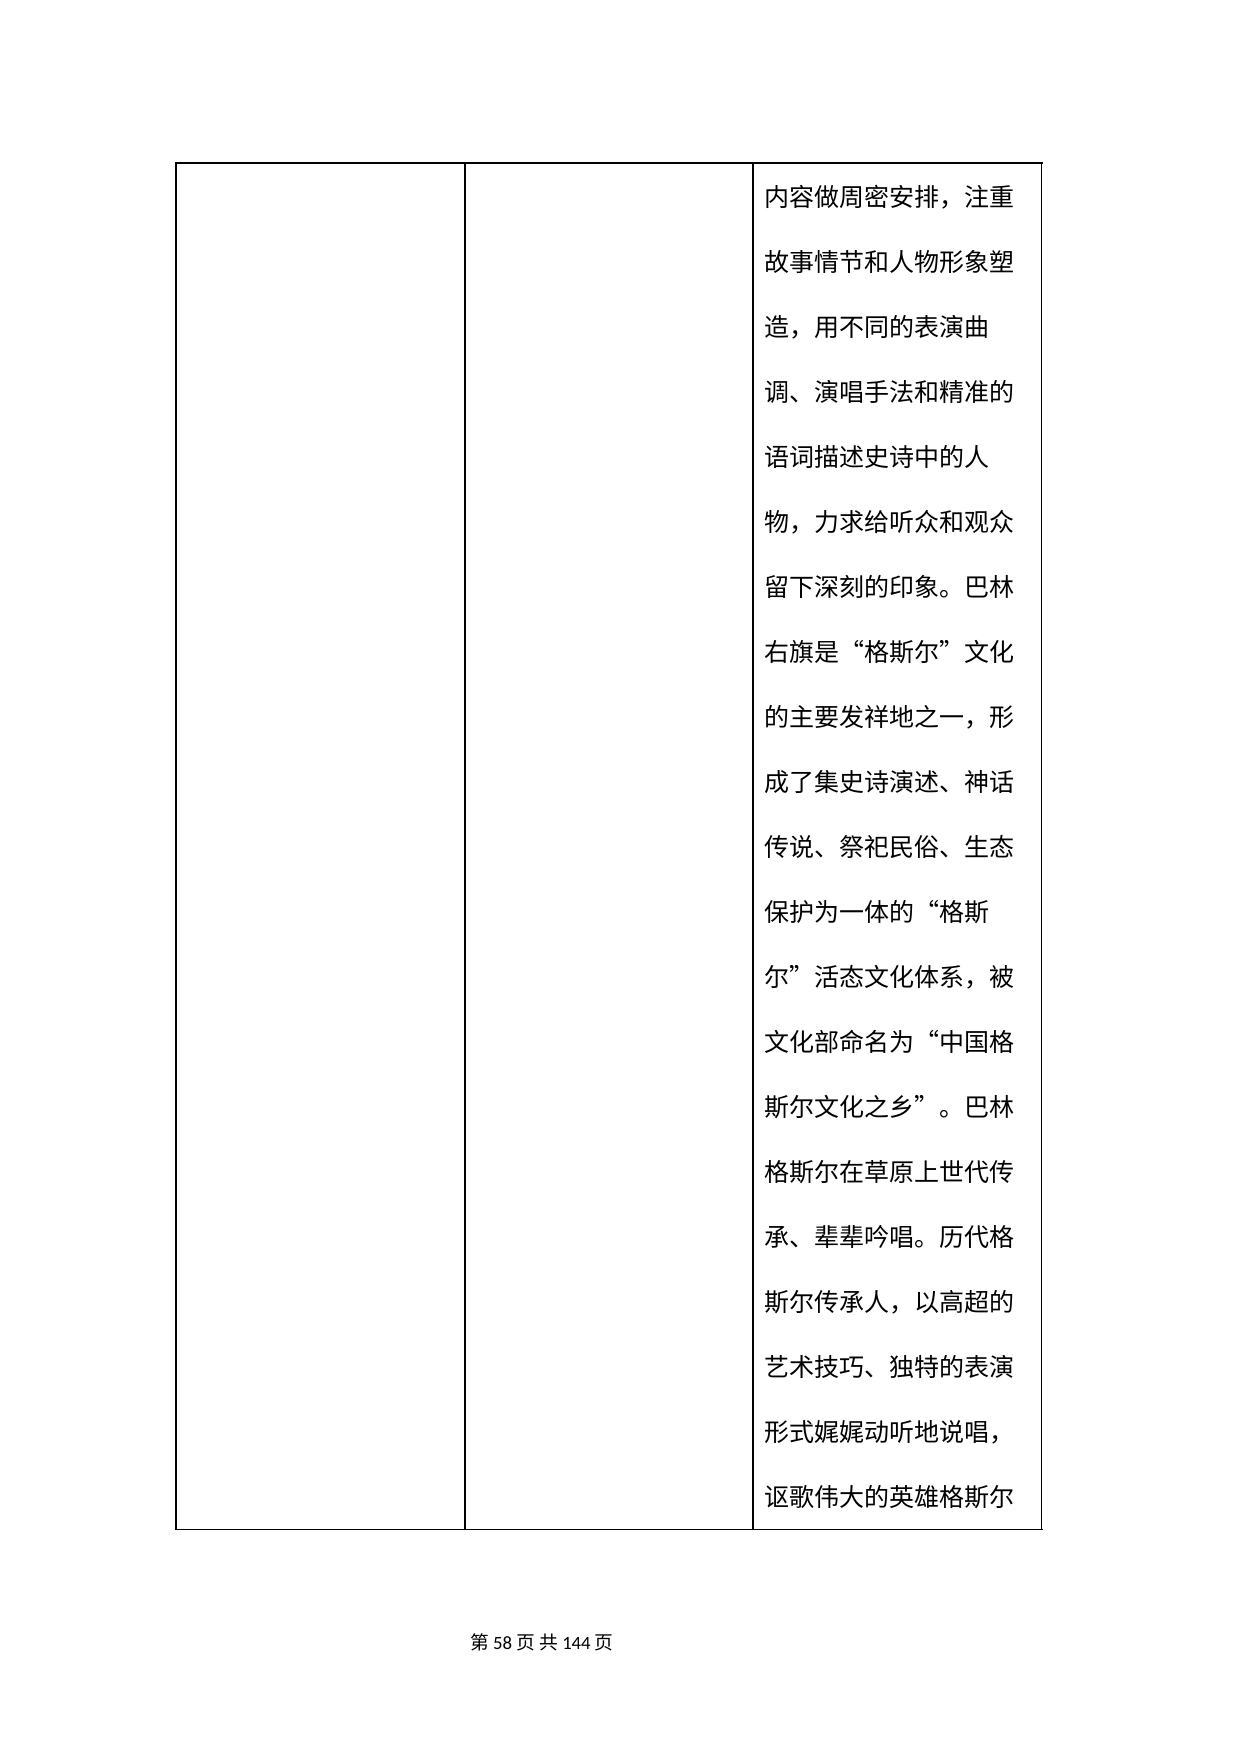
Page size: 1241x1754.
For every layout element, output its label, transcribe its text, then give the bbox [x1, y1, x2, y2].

table_cell 1 [177, 164, 464, 1528]
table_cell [754, 164, 1041, 1528]
table_cell [466, 164, 752, 1528]
